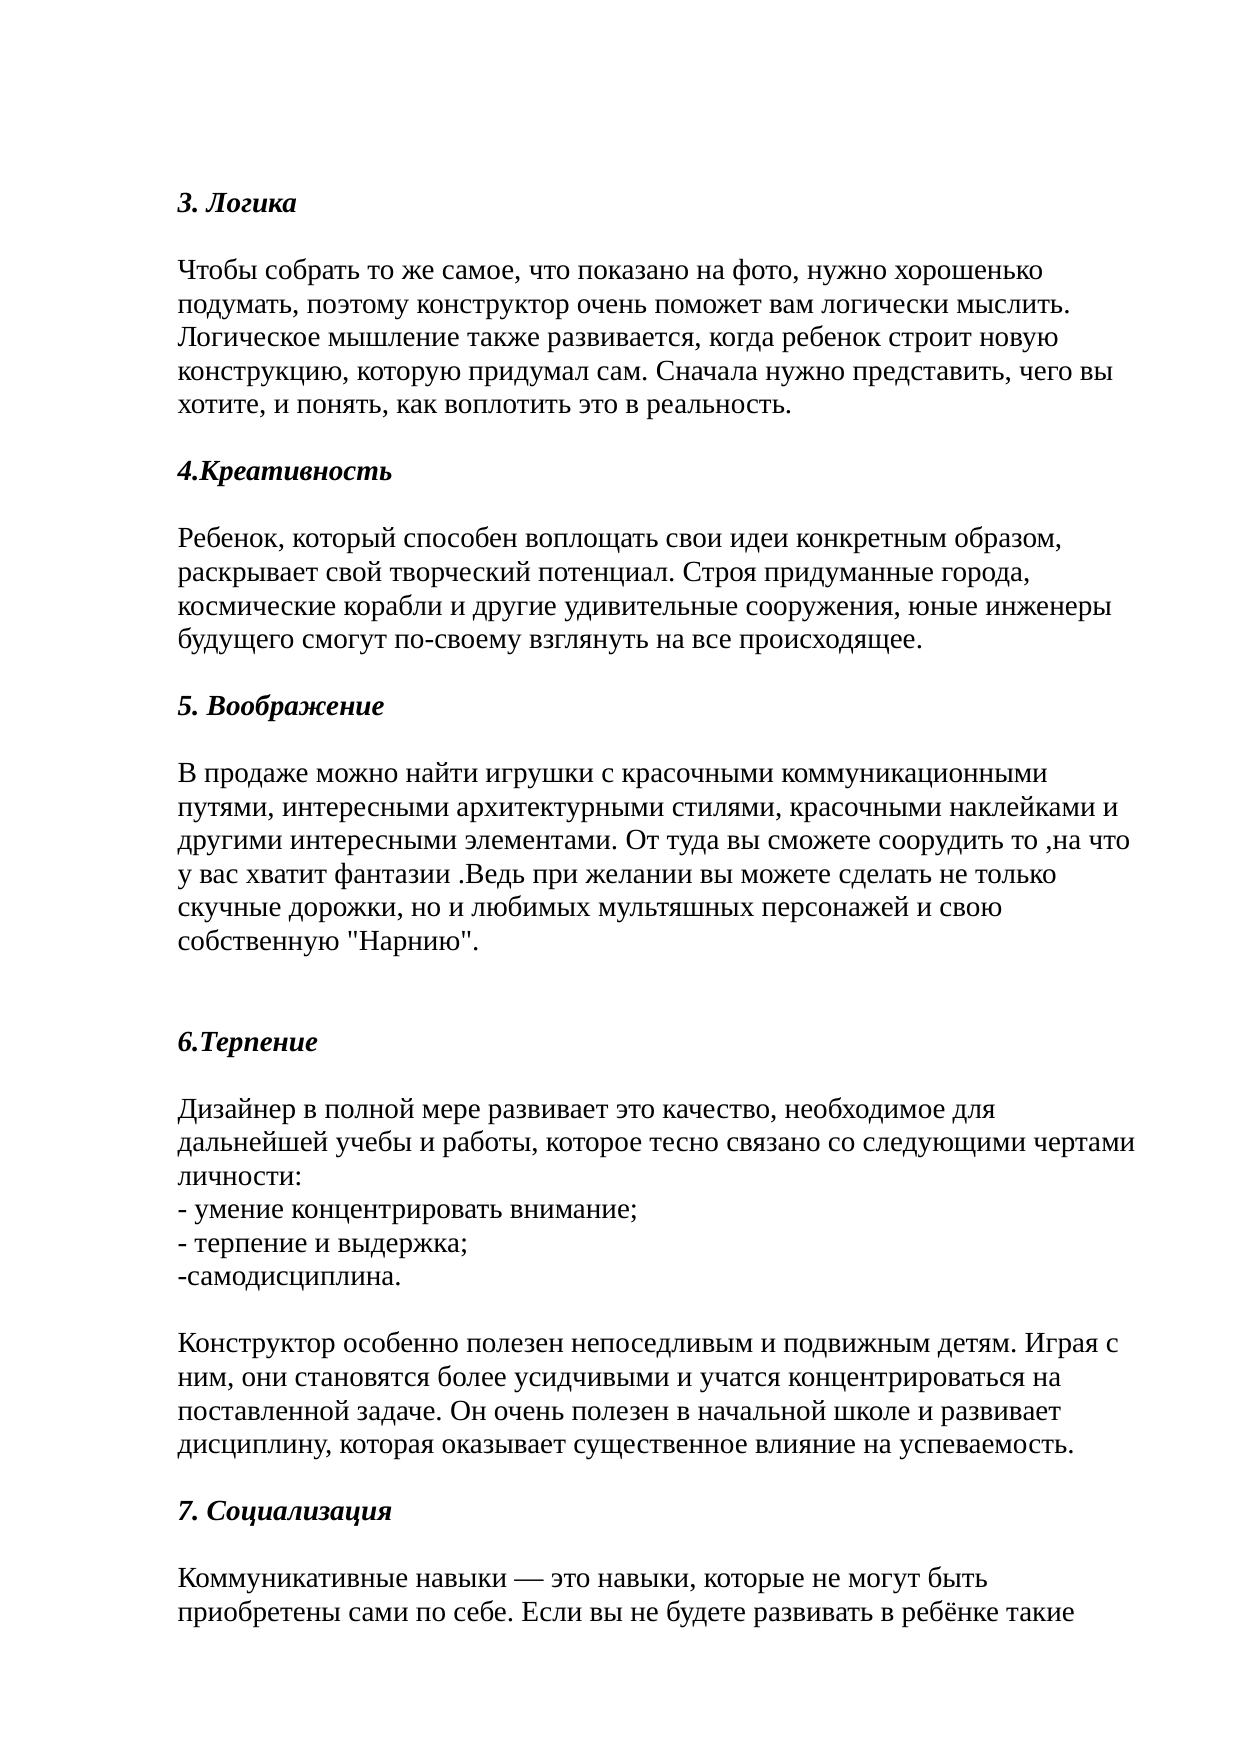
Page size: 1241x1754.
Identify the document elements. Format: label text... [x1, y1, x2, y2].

text 7. Социализация [177, 1493, 1152, 1527]
text - терпение и выдержка; [177, 1225, 1152, 1258]
text 3. Логика [177, 185, 1152, 219]
text 5. Воображение [177, 688, 1152, 722]
text Конструктор особенно полезен непоседливым и подвижным детям. Играя с ним, они становятся более усидчивыми и учатся концентрироваться на поставленной задаче. Он очень полезен в начальной школе и развивает дисциплину, которая оказывает существенное влияние на успеваемость. [177, 1326, 1152, 1460]
text Чтобы собрать то же самое, что показано на фото, нужно хорошенько подумать, поэтому конструктор очень поможет вам логически мыслить. Логическое мышление также развивается, когда ребенок строит новую конструкцию, которую придумал сам. Сначала нужно представить, чего вы хотите, и понять, как воплотить это в реальность. [177, 252, 1152, 420]
text -самодисциплина. [177, 1258, 1152, 1292]
text В продаже можно найти игрушки с красочными коммуникационными путями, интересными архитектурными стилями, красочными наклейками и другими интересными элементами. От туда вы сможете соорудить то ,на что у вас хватит фантазии .Ведь при желании вы можете сделать не только скучные дорожки, но и любимых мультяшных персонажей и свою собственную "Нарнию". [177, 755, 1152, 957]
text Ребенок, который способен воплощать свои идеи конкретным образом, раскрывает свой творческий потенциал. Строя придуманные города, космические корабли и другие удивительные сооружения, юные инженеры будущего смогут по-своему взглянуть на все происходящее. [177, 521, 1152, 655]
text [177, 1560, 1152, 1627]
text 4.Креативность [177, 453, 1152, 487]
text - умение концентрировать внимание; [177, 1191, 1152, 1225]
text 6.Терпение [177, 1024, 1152, 1057]
text Дизайнер в полной мере развивает это качество, необходимое для дальнейшей учебы и работы, которое тесно связано со следующими чертами личности: [177, 1091, 1152, 1191]
